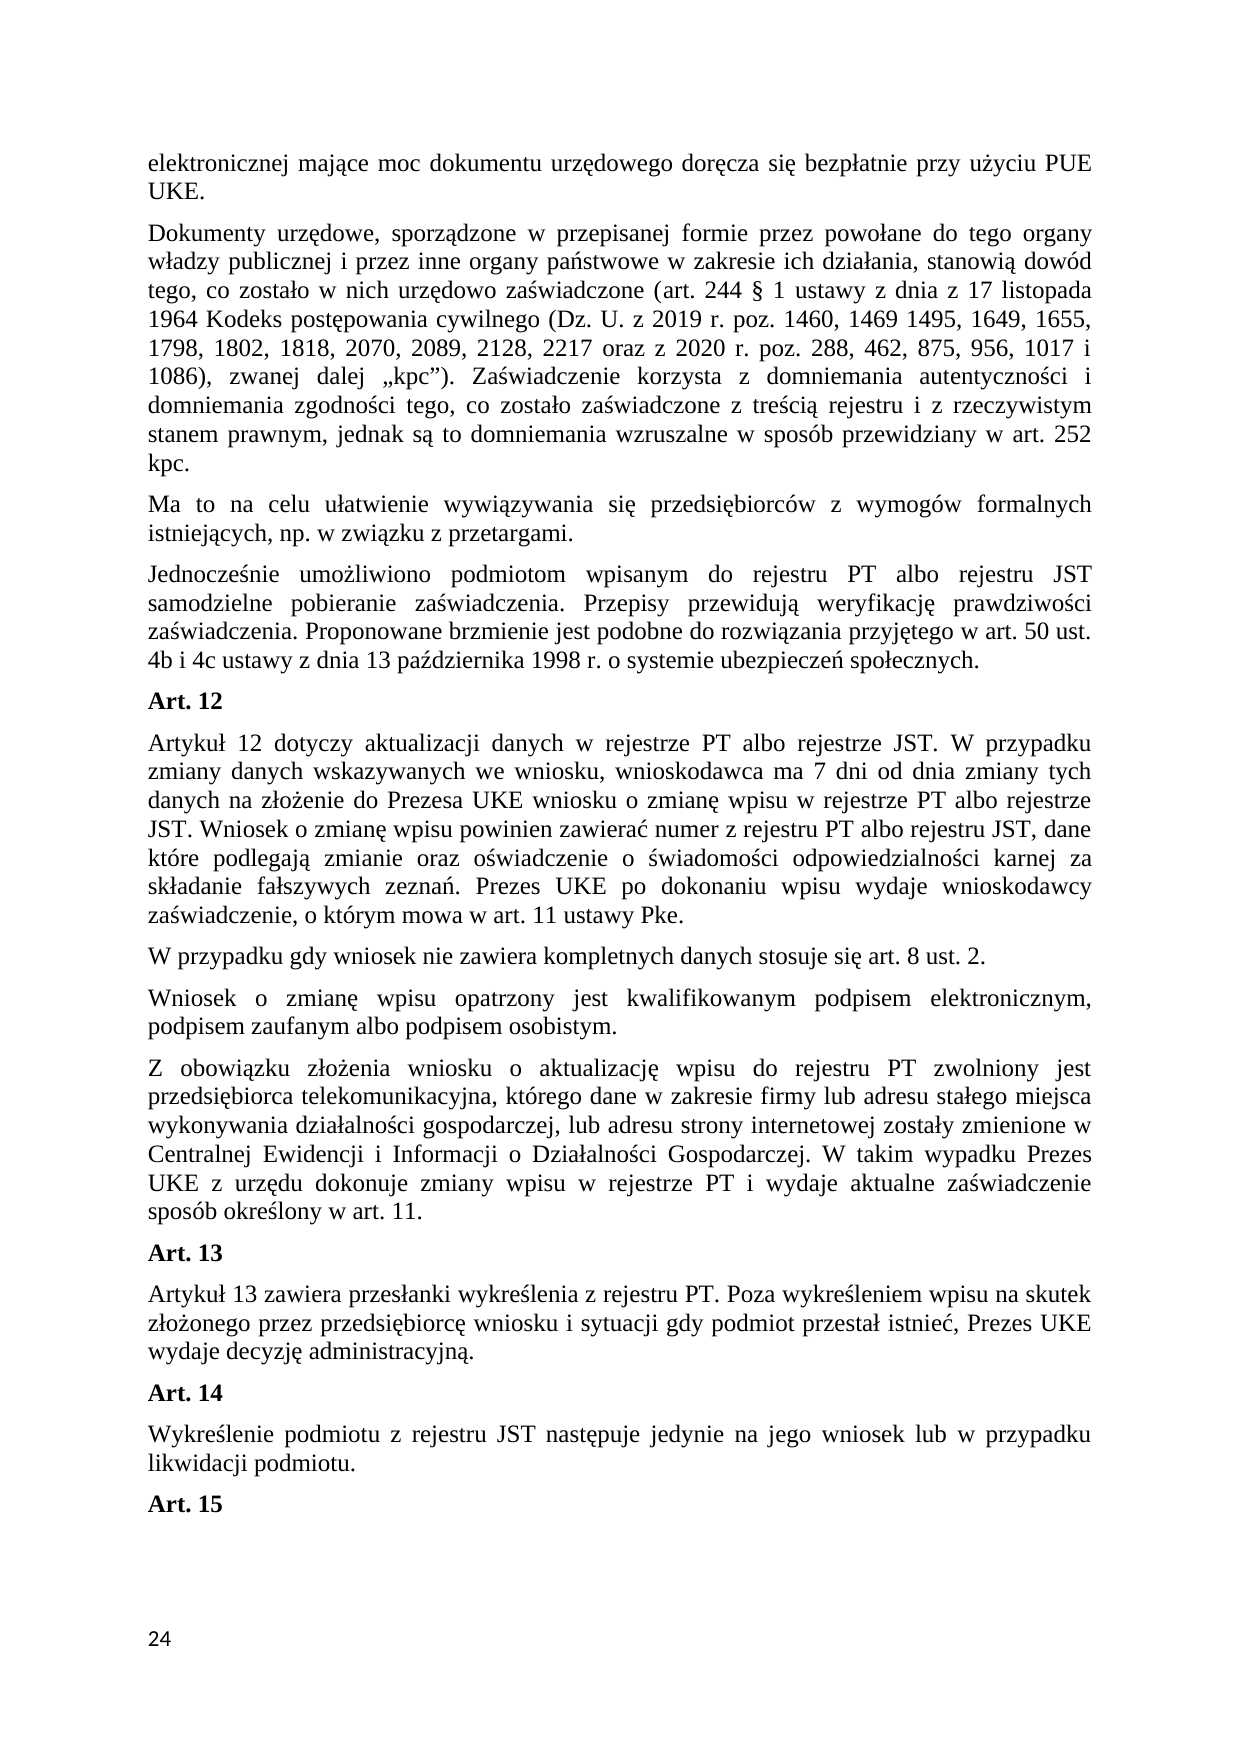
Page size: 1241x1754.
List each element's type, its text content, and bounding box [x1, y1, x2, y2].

text Jednocześnie umożliwiono podmiotom wpisanym do rejestru PT albo rejestru JST samodzielne pobieranie zaświadczenia. Przepisy przewidują weryfikację prawdziwości zaświadczenia. Proponowane brzmienie jest podobne do rozwiązania przyjętego w art. 50 ust. 4b i 4c ustawy z dnia 13 października 1998 r. o systemie ubezpieczeń społecznych. [148, 559, 1093, 674]
text Art. 15 [148, 1489, 1093, 1518]
text Z obowiązku złożenia wniosku o aktualizację wpisu do rejestru PT zwolniony jest przedsiębiorca telekomunikacyjna, którego dane w zakresie firmy lub adresu stałego miejsca wykonywania działalności gospodarczej, lub adresu strony internetowej zostały zmienione w Centralnej Ewidencji i Informacji o Działalności Gospodarczej. W takim wypadku Prezes UKE z urzędu dokonuje zmiany wpisu w rejestrze PT i wydaje aktualne zaświadczenie sposób określony w art. 11. [148, 1053, 1093, 1225]
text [148, 148, 1093, 205]
text Artykuł 13 zawiera przesłanki wykreślenia z rejestru PT. Poza wykreśleniem wpisu na skutek złożonego przez przedsiębiorcę wniosku i sytuacji gdy podmiot przestał istnieć, Prezes UKE wydaje decyzję administracyjną. [148, 1279, 1093, 1365]
text Dokumenty urzędowe, sporządzone w przepisanej formie przez powołane do tego organy władzy publicznej i przez inne organy państwowe w zakresie ich działania, stanowią dowód tego, co zostało w nich urzędowo zaświadczone (art. 244 § 1 ustawy z dnia z 17 listopada 1964 Kodeks postępowania cywilnego (Dz. U. z 2019 r. poz. 1460, 1469 1495, 1649, 1655, 1798, 1802, 1818, 2070, 2089, 2128, 2217 oraz z 2020 r. poz. 288, 462, 875, 956, 1017 i 1086), zwanej dalej „kpc”). Zaświadczenie korzysta z domniemania autentyczności i domniemania zgodności tego, co zostało zaświadczone z treścią rejestru i z rzeczywistym stanem prawnym, jednak są to domniemania wzruszalne w sposób przewidziany w art. 252 kpc. [148, 218, 1093, 476]
text Art. 13 [148, 1238, 1093, 1266]
text Ma to na celu ułatwienie wywiązywania się przedsiębiorców z wymogów formalnych istniejących, np. w związku z przetargami. [148, 489, 1093, 546]
text Wniosek o zmianę wpisu opatrzony jest kwalifikowanym podpisem elektronicznym, podpisem zaufanym albo podpisem osobistym. [148, 983, 1093, 1040]
text Art. 12 [148, 686, 1093, 715]
text W przypadku gdy wniosek nie zawiera kompletnych danych stosuje się art. 8 ust. 2. [148, 941, 1093, 970]
text Wykreślenie podmiotu z rejestru JST następuje jedynie na jego wniosek lub w przypadku likwidacji podmiotu. [148, 1419, 1093, 1476]
text Artykuł 12 dotyczy aktualizacji danych w rejestrze PT albo rejestrze JST. W przypadku zmiany danych wskazywanych we wniosku, wnioskodawca ma 7 dni od dnia zmiany tych danych na złożenie do Prezesa UKE wniosku o zmianę wpisu w rejestrze PT albo rejestrze JST. Wniosek o zmianę wpisu powinien zawierać numer z rejestru PT albo rejestru JST, dane które podlegają zmianie oraz oświadczenie o świadomości odpowiedzialności karnej za składanie fałszywych zeznań. Prezes UKE po dokonaniu wpisu wydaje wnioskodawcy zaświadczenie, o którym mowa w art. 11 ustawy Pke. [148, 728, 1093, 929]
text Art. 14 [148, 1378, 1093, 1406]
